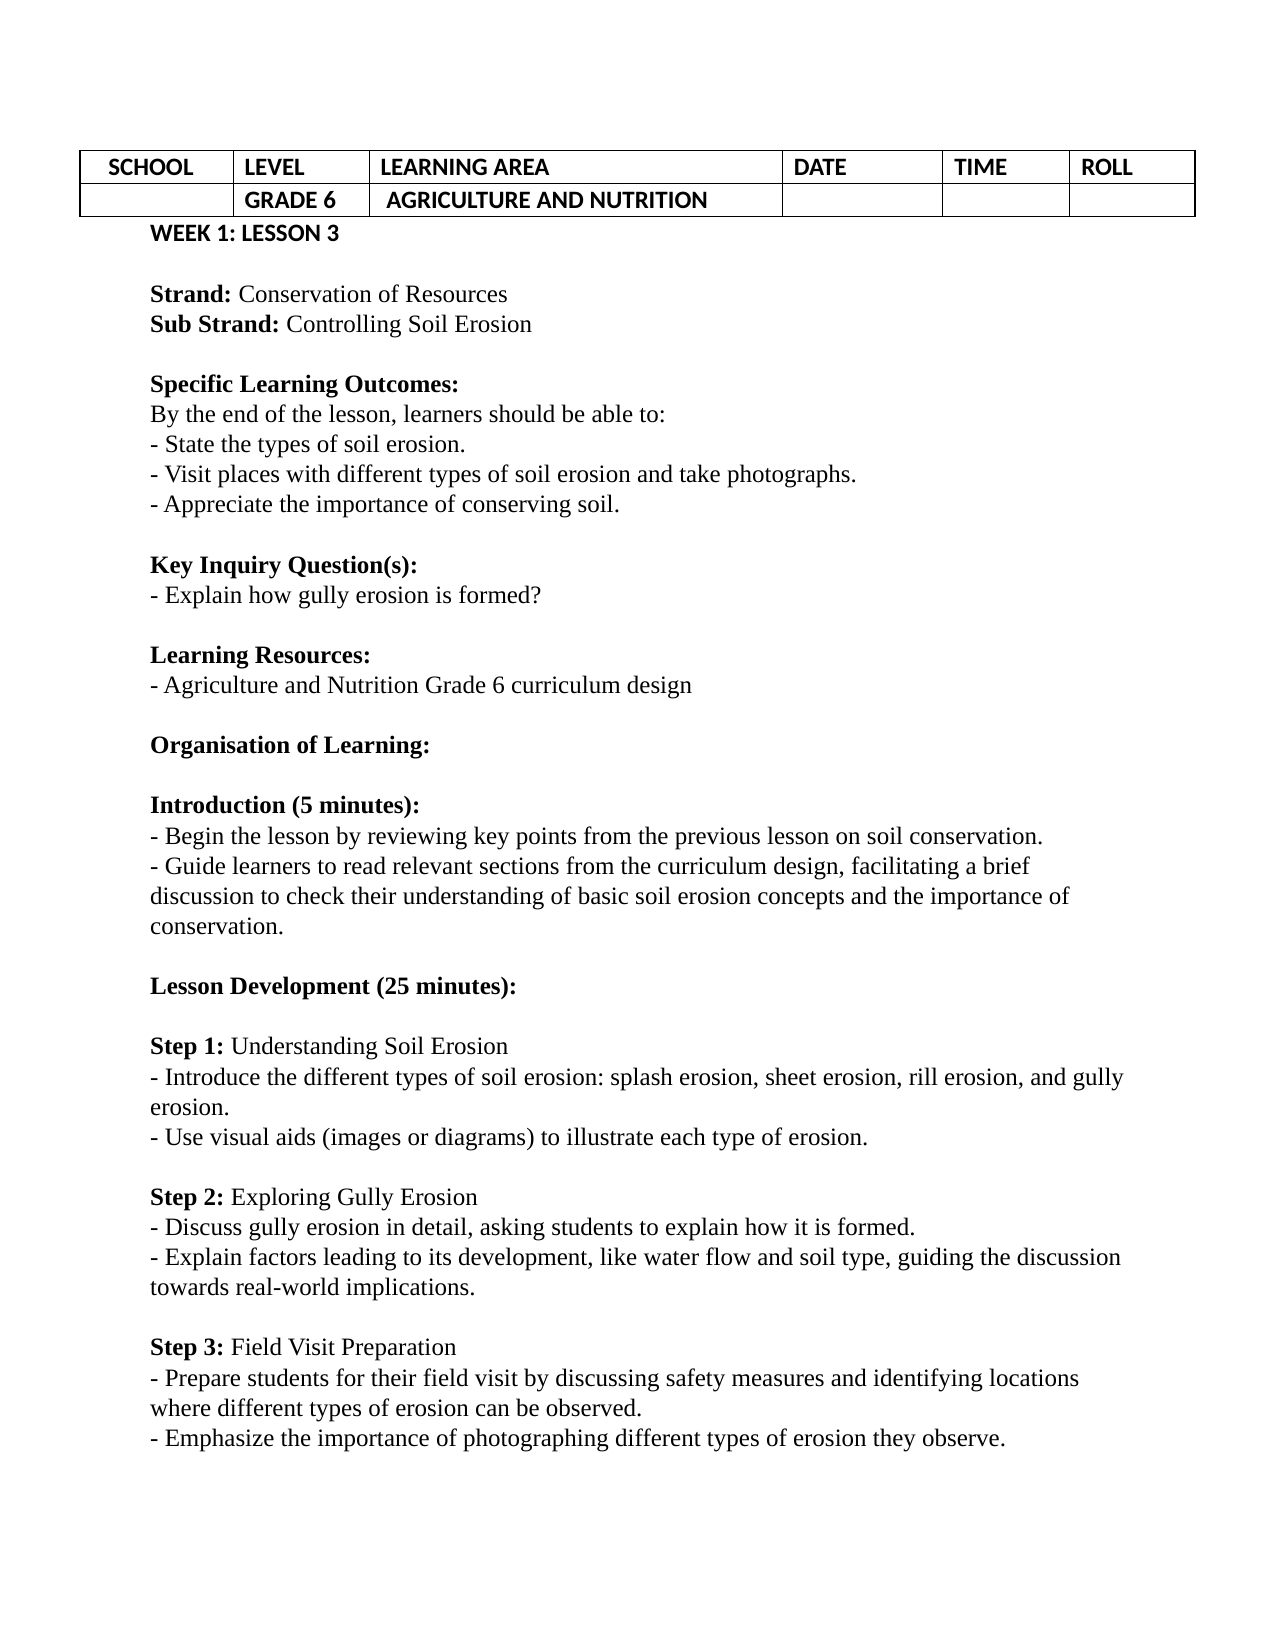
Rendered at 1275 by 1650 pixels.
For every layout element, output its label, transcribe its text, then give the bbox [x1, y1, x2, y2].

text - Explain factors leading to its development, like water flow and soil type, guiding the discussion towards real-world implications. [150, 1242, 1125, 1301]
table_header LEVEL [234, 151, 369, 183]
text - Begin the lesson by reviewing key points from the previous lesson on soil conservation. [150, 821, 1125, 849]
text Learning Resources: [150, 640, 1125, 669]
table_cell [1070, 184, 1194, 216]
text - Prepare students for their field visit by discussing safety measures and identifying locations where different types of erosion can be observed. [150, 1363, 1125, 1421]
text Step 1: Understanding Soil Erosion [150, 1031, 1125, 1060]
table_header ROLL [1070, 151, 1194, 183]
text Introduction (5 minutes): [150, 791, 1125, 819]
table_header TIME [943, 151, 1069, 183]
text - Introduce the different types of soil erosion: splash erosion, sheet erosion, rill erosion, and gully erosion. [150, 1062, 1125, 1120]
table_cell GRADE 6 [234, 184, 369, 216]
text - State the types of soil erosion. [150, 429, 1125, 458]
text Step 3: Field Visit Preparation [150, 1332, 1125, 1361]
text Key Inquiry Question(s): [150, 550, 1125, 578]
table_header SCHOOL [81, 151, 233, 183]
text Specific Learning Outcomes: [150, 369, 1125, 398]
table_header DATE [783, 151, 942, 183]
text Lesson Development (25 minutes): [150, 971, 1125, 1000]
text - Guide learners to read relevant sections from the curriculum design, facilitating a brief discussion to check their understanding of basic soil erosion concepts and the importance of conservation. [150, 851, 1125, 940]
text - Discuss gully erosion in detail, asking students to explain how it is formed. [150, 1212, 1125, 1241]
text Sub Strand: Controlling Soil Erosion [150, 309, 1125, 338]
text WEEK 1: LESSON 3 [150, 217, 1125, 247]
table_cell AGRICULTURE AND NUTRITION [370, 184, 782, 216]
text Strand: Conservation of Resources [150, 279, 1125, 308]
table_header LEARNING AREA [370, 151, 782, 183]
table_cell [81, 184, 233, 216]
text Step 2: Exploring Gully Erosion [150, 1182, 1125, 1211]
text - Appreciate the importance of conserving soil. [150, 489, 1125, 518]
table_cell [943, 184, 1069, 216]
text - Explain how gully erosion is formed? [150, 580, 1125, 609]
text By the end of the lesson, learners should be able to: [150, 399, 1125, 428]
text - Emphasize the importance of photographing different types of erosion they observe. [150, 1423, 1125, 1452]
text - Agriculture and Nutrition Grade 6 curriculum design [150, 670, 1125, 699]
text - Visit places with different types of soil erosion and take photographs. [150, 459, 1125, 488]
text - Use visual aids (images or diagrams) to illustrate each type of erosion. [150, 1122, 1125, 1151]
table_cell [783, 184, 942, 216]
text Organisation of Learning: [150, 730, 1125, 759]
